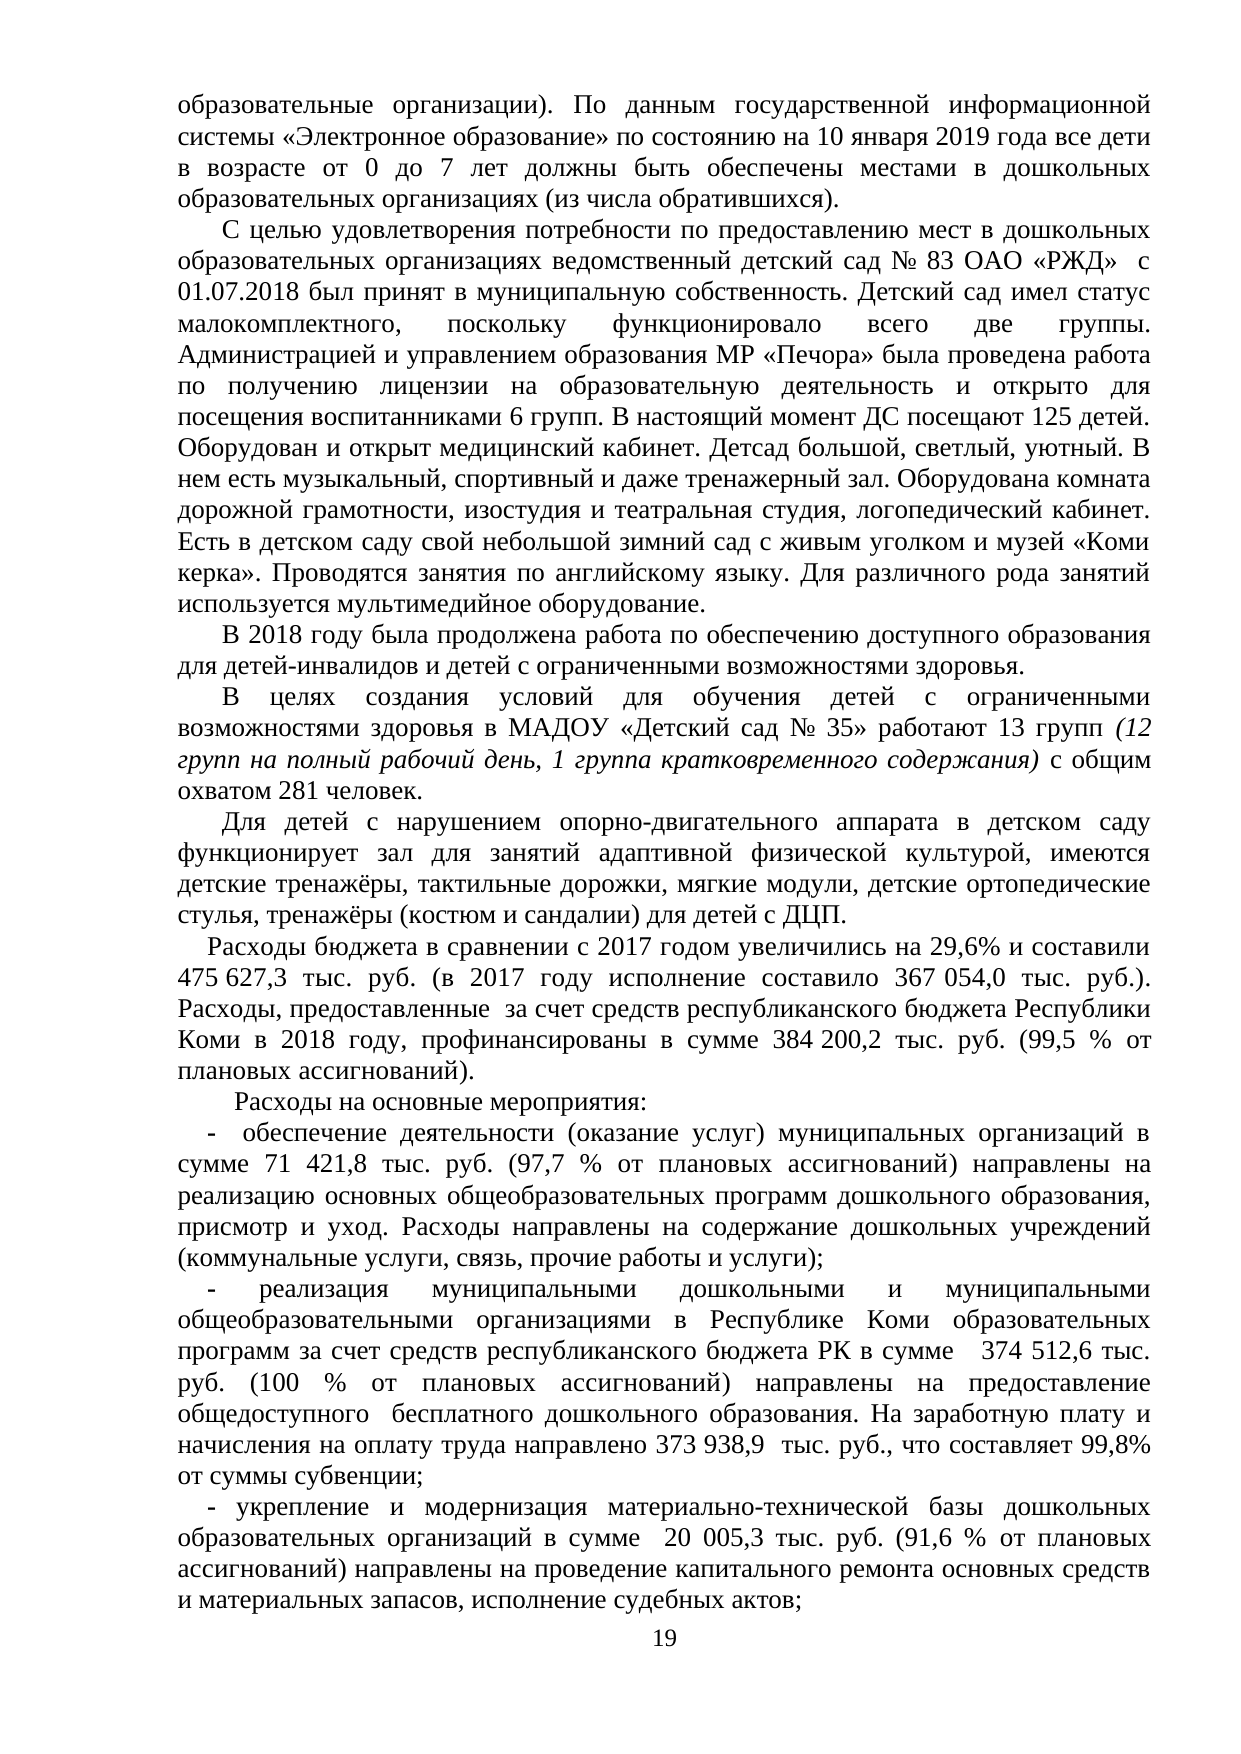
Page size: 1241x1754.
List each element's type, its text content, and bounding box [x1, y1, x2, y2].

text В 2018 году была продолжена работа по обеспечению доступного образования для детей-инвалидов и детей с ограниченными возможностями здоровья. [177, 618, 1152, 680]
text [177, 89, 1152, 213]
text - обеспечение деятельности (оказание услуг) муниципальных организаций в сумме 71 421,8 тыс. руб. (97,7 % от плановых ассигнований) направлены на реализацию основных общеобразовательных программ дошкольного образования, присмотр и уход. Расходы направлены на содержание дошкольных учреждений (коммунальные услуги, связь, прочие работы и услуги); [177, 1116, 1152, 1272]
text С целью удовлетворения потребности по предоставлению мест в дошкольных образовательных организациях ведомственный детский сад № 83 ОАО «РЖД» с 01.07.2018 был принят в муниципальную собственность. Детский сад имел статус малокомплектного, поскольку функционировало всего две группы. Администрацией и управлением образования МР «Печора» была проведена работа по получению лицензии на образовательную деятельность и открыто для посещения воспитанниками 6 групп. В настоящий момент ДС посещают 125 детей. Оборудован и открыт медицинский кабинет. Детсад большой, светлый, уютный. В нем есть музыкальный, спортивный и даже тренажерный зал. Оборудована комната дорожной грамотности, изостудия и театральная студия, логопедический кабинет. Есть в детском саду свой небольшой зимний сад с живым уголком и музей «Коми керка». Проводятся занятия по английскому языку. Для различного рода занятий используется мультимедийное оборудование. [177, 213, 1152, 618]
text - реализация муниципальными дошкольными и муниципальными общеобразовательными организациями в Республике Коми образовательных программ за счет средств республиканского бюджета РК в сумме 374 512,6 тыс. руб. (100 % от плановых ассигнований) направлены на предоставление общедоступного бесплатного дошкольного образования. На заработную плату и начисления на оплату труда направлено 373 938,9 тыс. руб., что составляет 99,8% от суммы субвенции; [177, 1272, 1152, 1490]
text Расходы на основные мероприятия: [177, 1085, 1152, 1116]
text В целях создания условий для обучения детей с ограниченными возможностями здоровья в МАДОУ «Детский сад № 35» работают 13 групп (12 групп на полный рабочий день, 1 группа кратковременного содержания) с общим охватом 281 человек. [177, 680, 1152, 805]
text Для детей с нарушением опорно-двигательного аппарата в детском саду функционирует зал для занятий адаптивной физической культурой, имеются детские тренажёры, тактильные дорожки, мягкие модули, детские ортопедические стулья, тренажёры (костюм и сандалии) для детей с ДЦП. [177, 805, 1152, 929]
text - укрепление и модернизация материально-технической базы дошкольных образовательных организаций в сумме 20 005,3 тыс. руб. (91,6 % от плановых ассигнований) направлены на проведение капитального ремонта основных средств и материальных запасов, исполнение судебных актов; [177, 1490, 1152, 1615]
text Расходы бюджета в сравнении с 2017 годом увеличились на 29,6% и составили 475 627,3 тыс. руб. (в 2017 году исполнение составило 367 054,0 тыс. руб.). Расходы, предоставленные за счет средств республиканского бюджета Республики Коми в 2018 году, профинансированы в сумме 384 200,2 тыс. руб. (99,5 % от плановых ассигнований). [177, 929, 1152, 1085]
